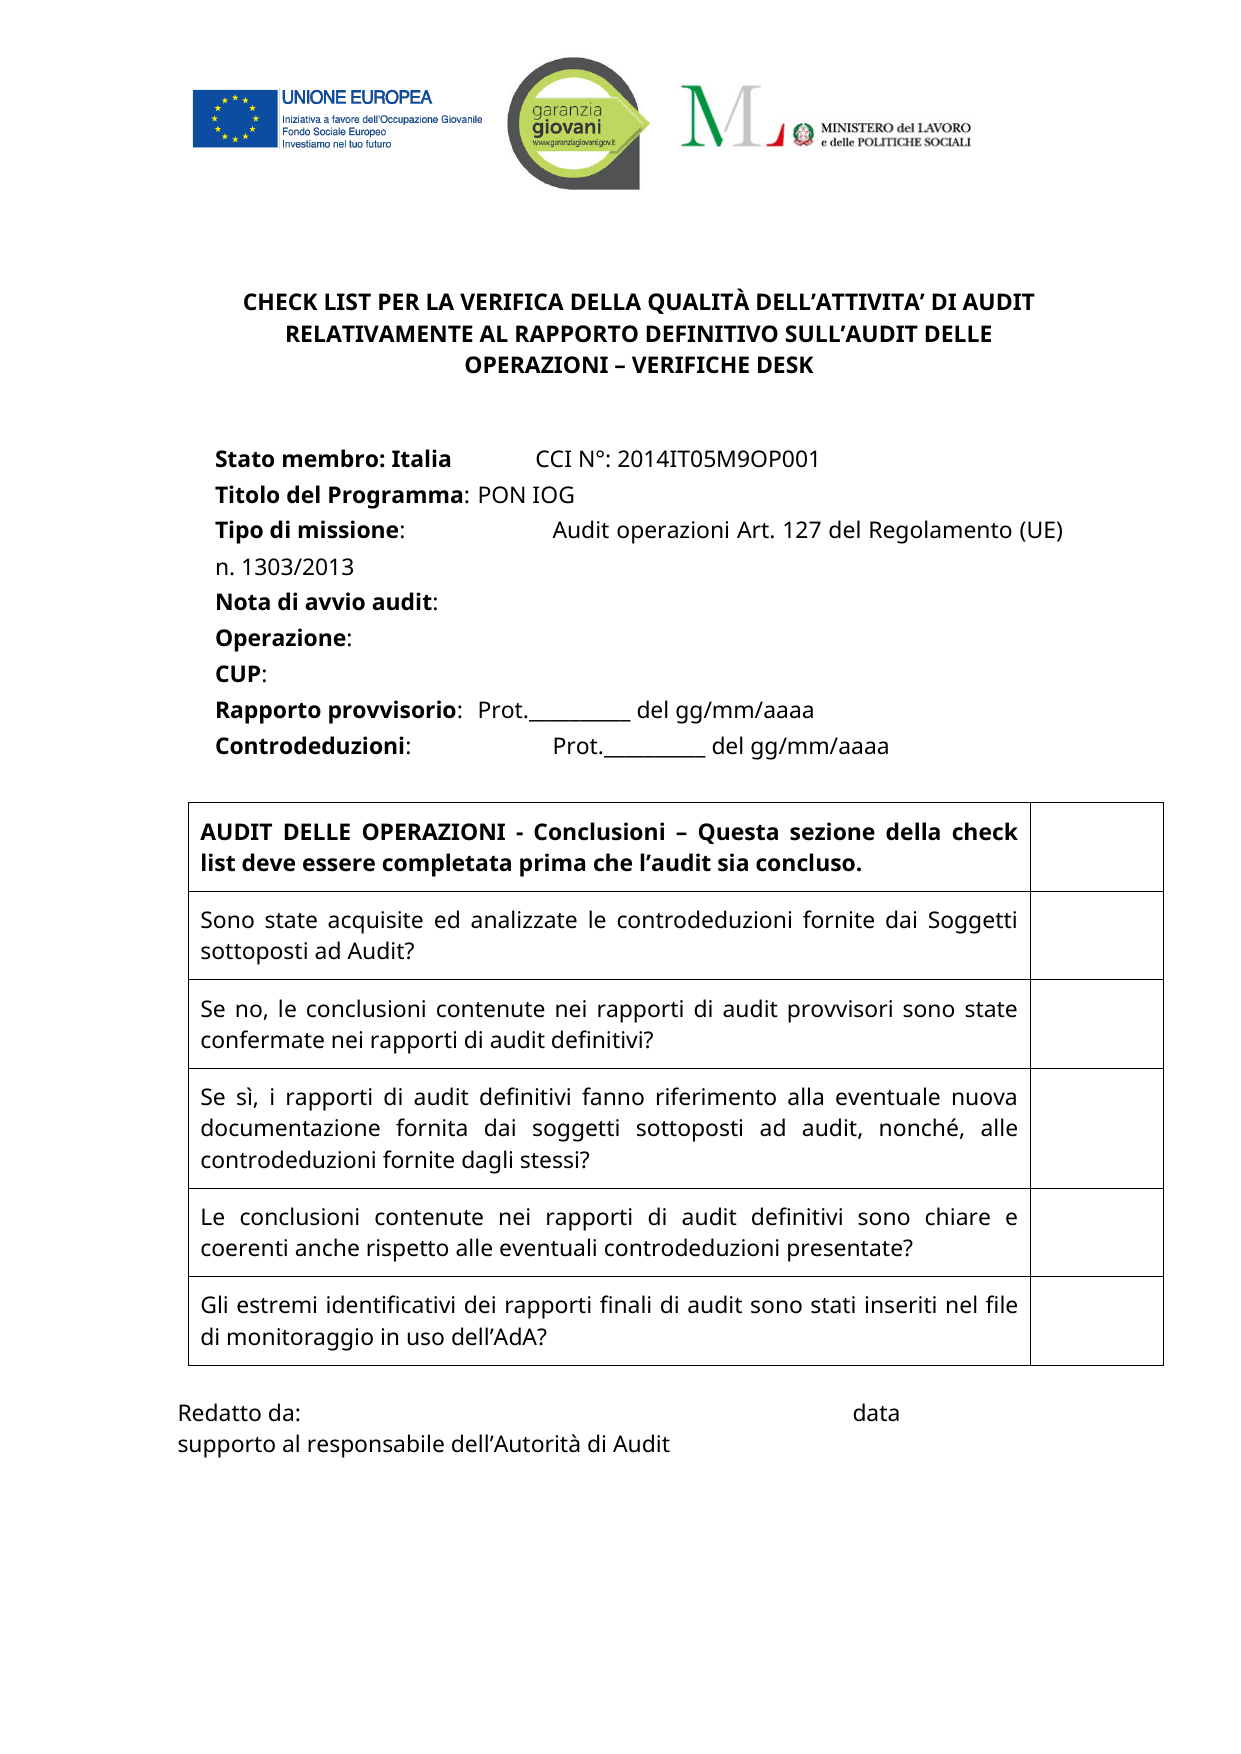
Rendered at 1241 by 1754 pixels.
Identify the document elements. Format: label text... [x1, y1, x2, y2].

table_cell Se sì, i rapporti di audit definitivi fanno riferimento alla eventuale nuova documentazione fornita dai soggetti sottoposti ad audit, nonché, alle controdeduzioni fornite dagli stessi? [189, 1069, 1030, 1187]
table_cell [1031, 892, 1163, 979]
table_cell Sono state acquisite ed analizzate le controdeduzioni fornite dai Soggetti sottoposti ad Audit? [189, 892, 1030, 979]
table_cell Gli estremi identificativi dei rapporti finali di audit sono stati inseriti nel file di monitoraggio in uso dell’AdA? [189, 1277, 1030, 1364]
table_cell [1031, 980, 1163, 1068]
table_header AUDIT DELLE OPERAZIONI - Conclusioni – Questa sezione della check list deve essere completata prima che l’audit sia concluso. [189, 803, 1030, 891]
text CUP: [215, 658, 1063, 689]
table_header [1031, 803, 1163, 891]
text CHECK LIST PER LA VERIFICA DELLA QUALITÀ DELL’ATTIVITA’ DI AUDIT RELATIVAMENTE AL RAPPORTO DEFINITIVO SULL’AUDIT DELLE OPERAZIONI – VERIFICHE DESK [215, 286, 1063, 380]
text Rapporto provvisorio: Prot.__________ del gg/mm/aaaa [215, 694, 1063, 725]
text supporto al responsabile dell’Autorità di Audit [177, 1428, 1063, 1459]
text Controdeduzioni: Prot.__________ del gg/mm/aaaa [215, 730, 1063, 761]
text Nota di avvio audit: [215, 586, 1063, 618]
table_cell [1031, 1277, 1163, 1364]
table_cell [1031, 1069, 1163, 1187]
text Tipo di missione: Audit operazioni Art. 127 del Regolamento (UE) n. 1303/2013 [215, 514, 1063, 582]
text Titolo del Programma: PON IOG [215, 478, 1063, 510]
text Stato membro: Italia CCI N°: 2014IT05M9OP001 [215, 443, 1063, 474]
text Operazione: [215, 622, 1063, 653]
table_cell Se no, le conclusioni contenute nei rapporti di audit provvisori sono state confermate nei rapporti di audit definitivi? [189, 980, 1030, 1068]
text Redatto da: data [177, 1397, 1063, 1428]
table_cell [1031, 1189, 1163, 1276]
table_cell Le conclusioni contenute nei rapporti di audit definitivi sono chiare e coerenti anche rispetto alle eventuali controdeduzioni presentate? [189, 1189, 1030, 1276]
